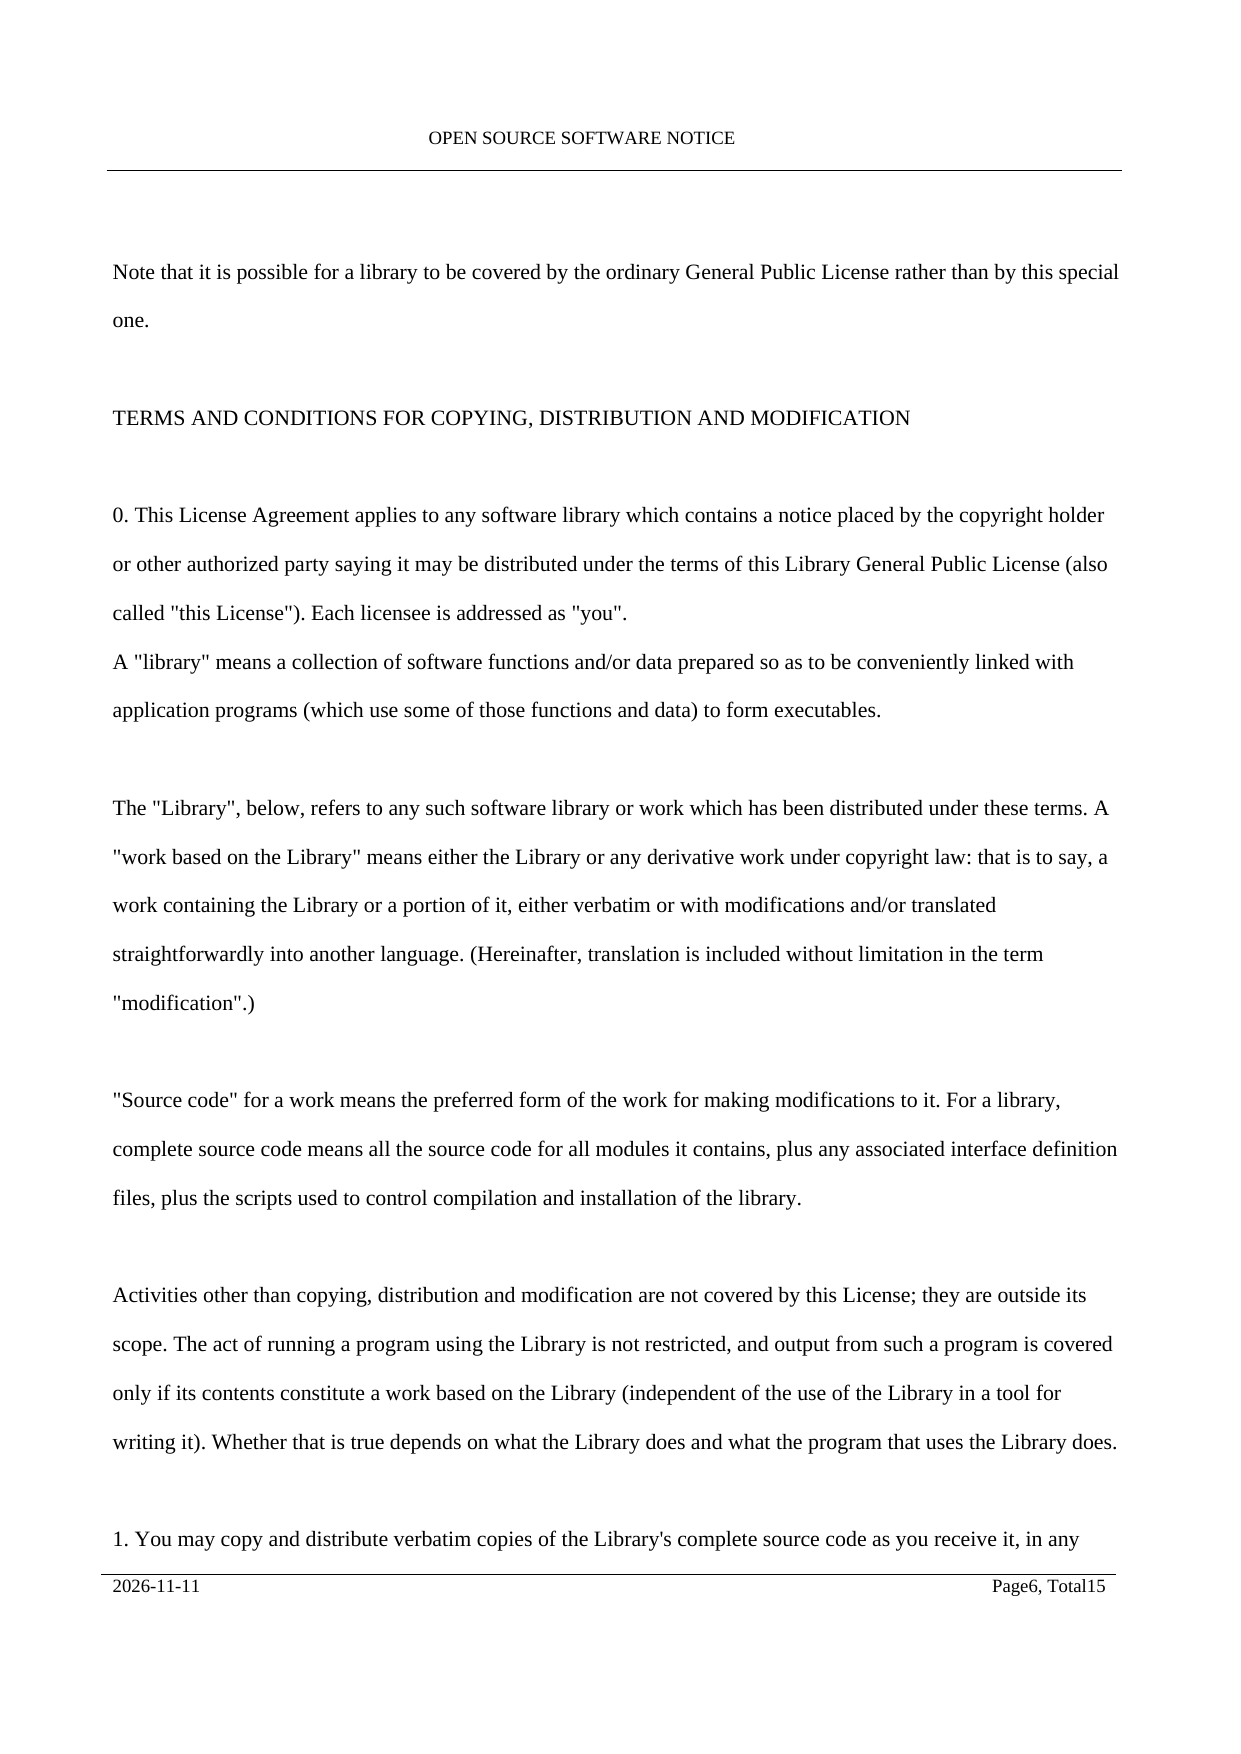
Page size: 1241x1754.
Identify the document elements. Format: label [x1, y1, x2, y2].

text [112, 206, 1128, 1555]
